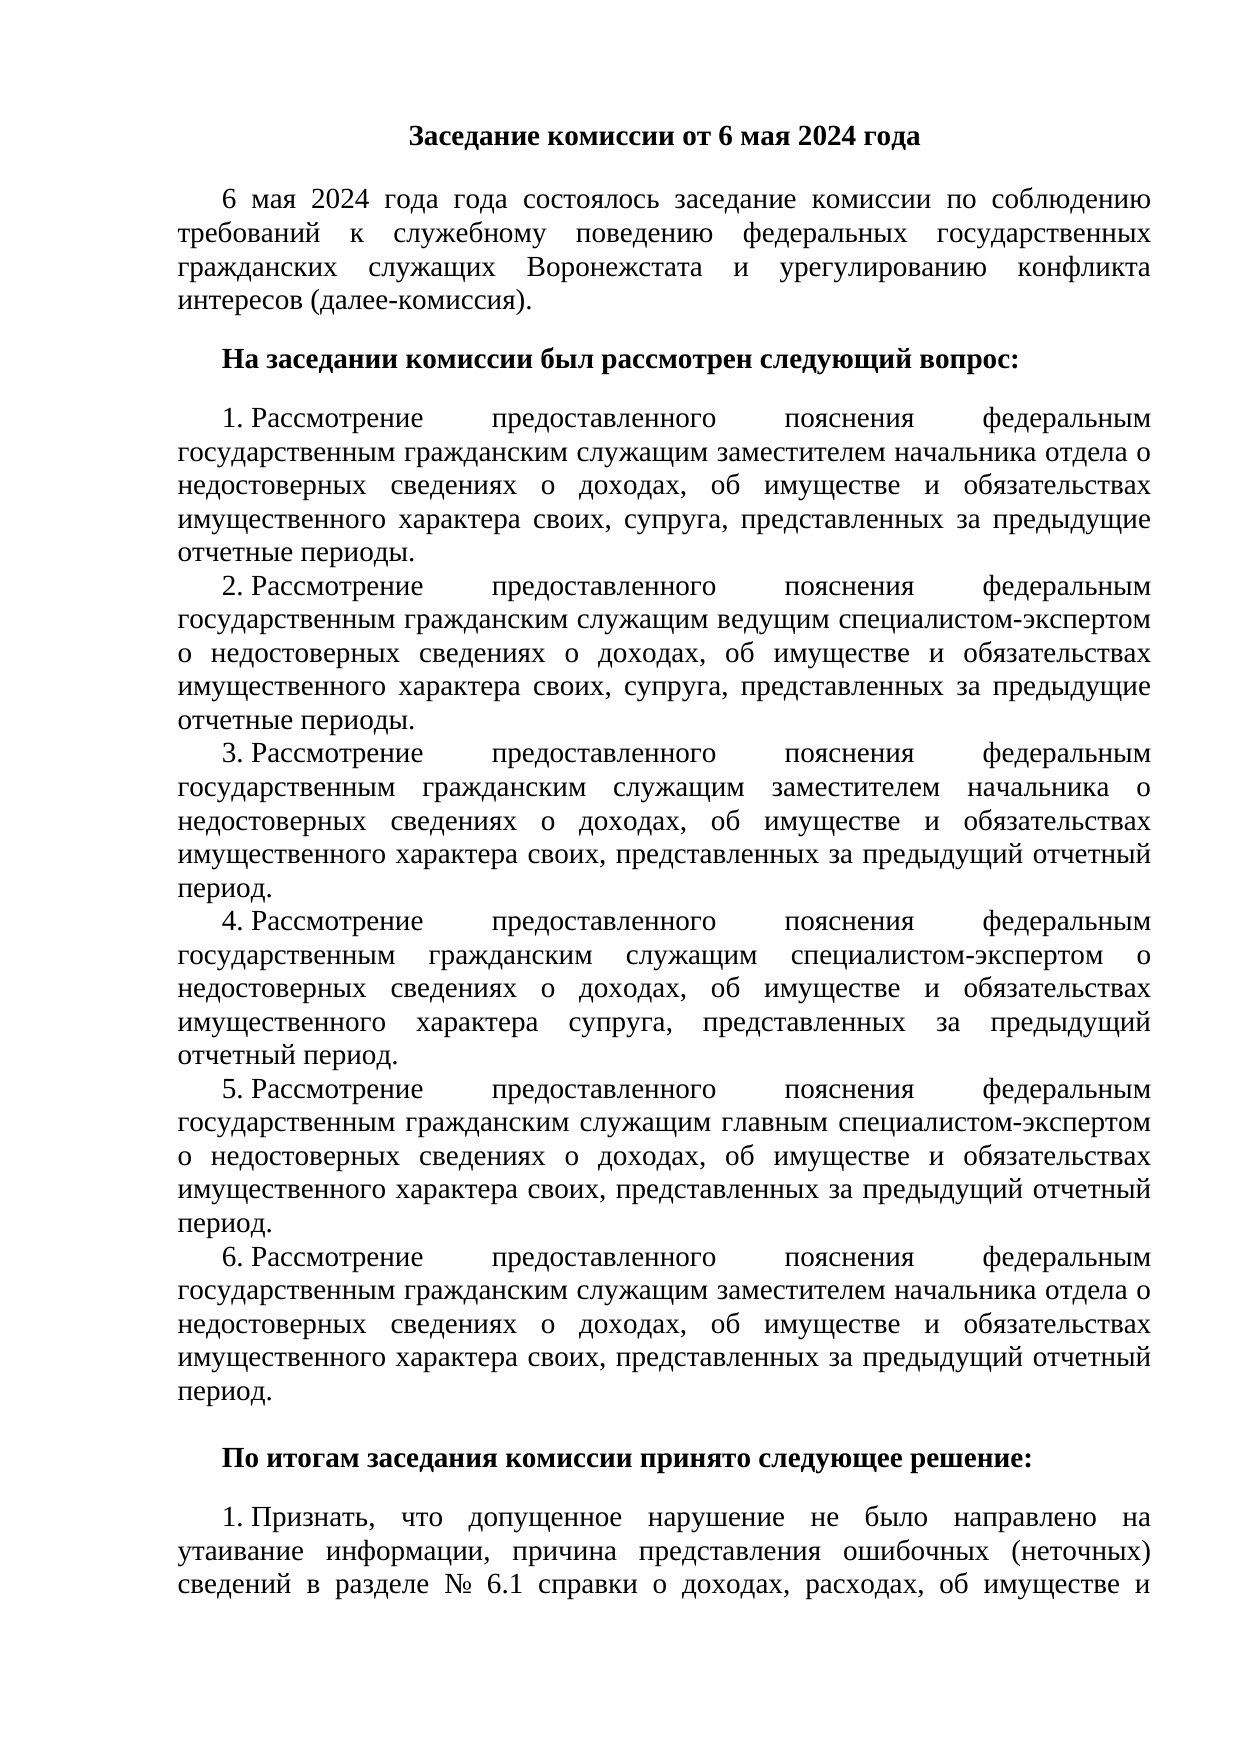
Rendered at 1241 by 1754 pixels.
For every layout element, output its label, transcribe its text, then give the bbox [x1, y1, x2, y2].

text Заседание комиссии от 6 мая 2024 года [177, 118, 1152, 152]
text 4. Рассмотрение предоставленного пояснения федеральным государственным гражданским служащим специалистом-экспертом о недостоверных сведениях о доходах, об имуществе и обязательствах имущественного характера супруга, представленных за предыдущий отчетный период. [177, 903, 1152, 1071]
text 5. Рассмотрение предоставленного пояснения федеральным государственным гражданским служащим главным специалистом-экспертом о недостоверных сведениях о доходах, об имуществе и обязательствах имущественного характера своих, представленных за предыдущий отчетный период. [177, 1071, 1152, 1239]
text 3. Рассмотрение предоставленного пояснения федеральным государственным гражданским служащим заместителем начальника о недостоверных сведениях о доходах, об имуществе и обязательствах имущественного характера своих, представленных за предыдущий отчетный период. [177, 736, 1152, 903]
text На заседании комиссии был рассмотрен следующий вопрос: [177, 341, 1152, 374]
text 1. Рассмотрение предоставленного пояснения федеральным государственным гражданским служащим заместителем начальника отдела о недостоверных сведениях о доходах, об имуществе и обязательствах имущественного характера своих, супруга, представленных за предыдущие отчетные периоды. [177, 400, 1152, 568]
text По итогам заседания комиссии принято следующее решение: [177, 1440, 1152, 1473]
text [177, 1499, 1152, 1600]
text 6 мая 2024 года года состоялось заседание комиссии по соблюдению требований к служебному поведению федеральных государственных гражданских служащих Воронежстата и урегулированию конфликта интересов (далее-комиссия). [177, 182, 1152, 316]
text 2. Рассмотрение предоставленного пояснения федеральным государственным гражданским служащим ведущим специалистом-экспертом о недостоверных сведениях о доходах, об имуществе и обязательствах имущественного характера своих, супруга, представленных за предыдущие отчетные периоды. [177, 568, 1152, 736]
text 6. Рассмотрение предоставленного пояснения федеральным государственным гражданским служащим заместителем начальника отдела о недостоверных сведениях о доходах, об имуществе и обязательствах имущественного характера своих, представленных за предыдущий отчетный период. [177, 1239, 1152, 1406]
